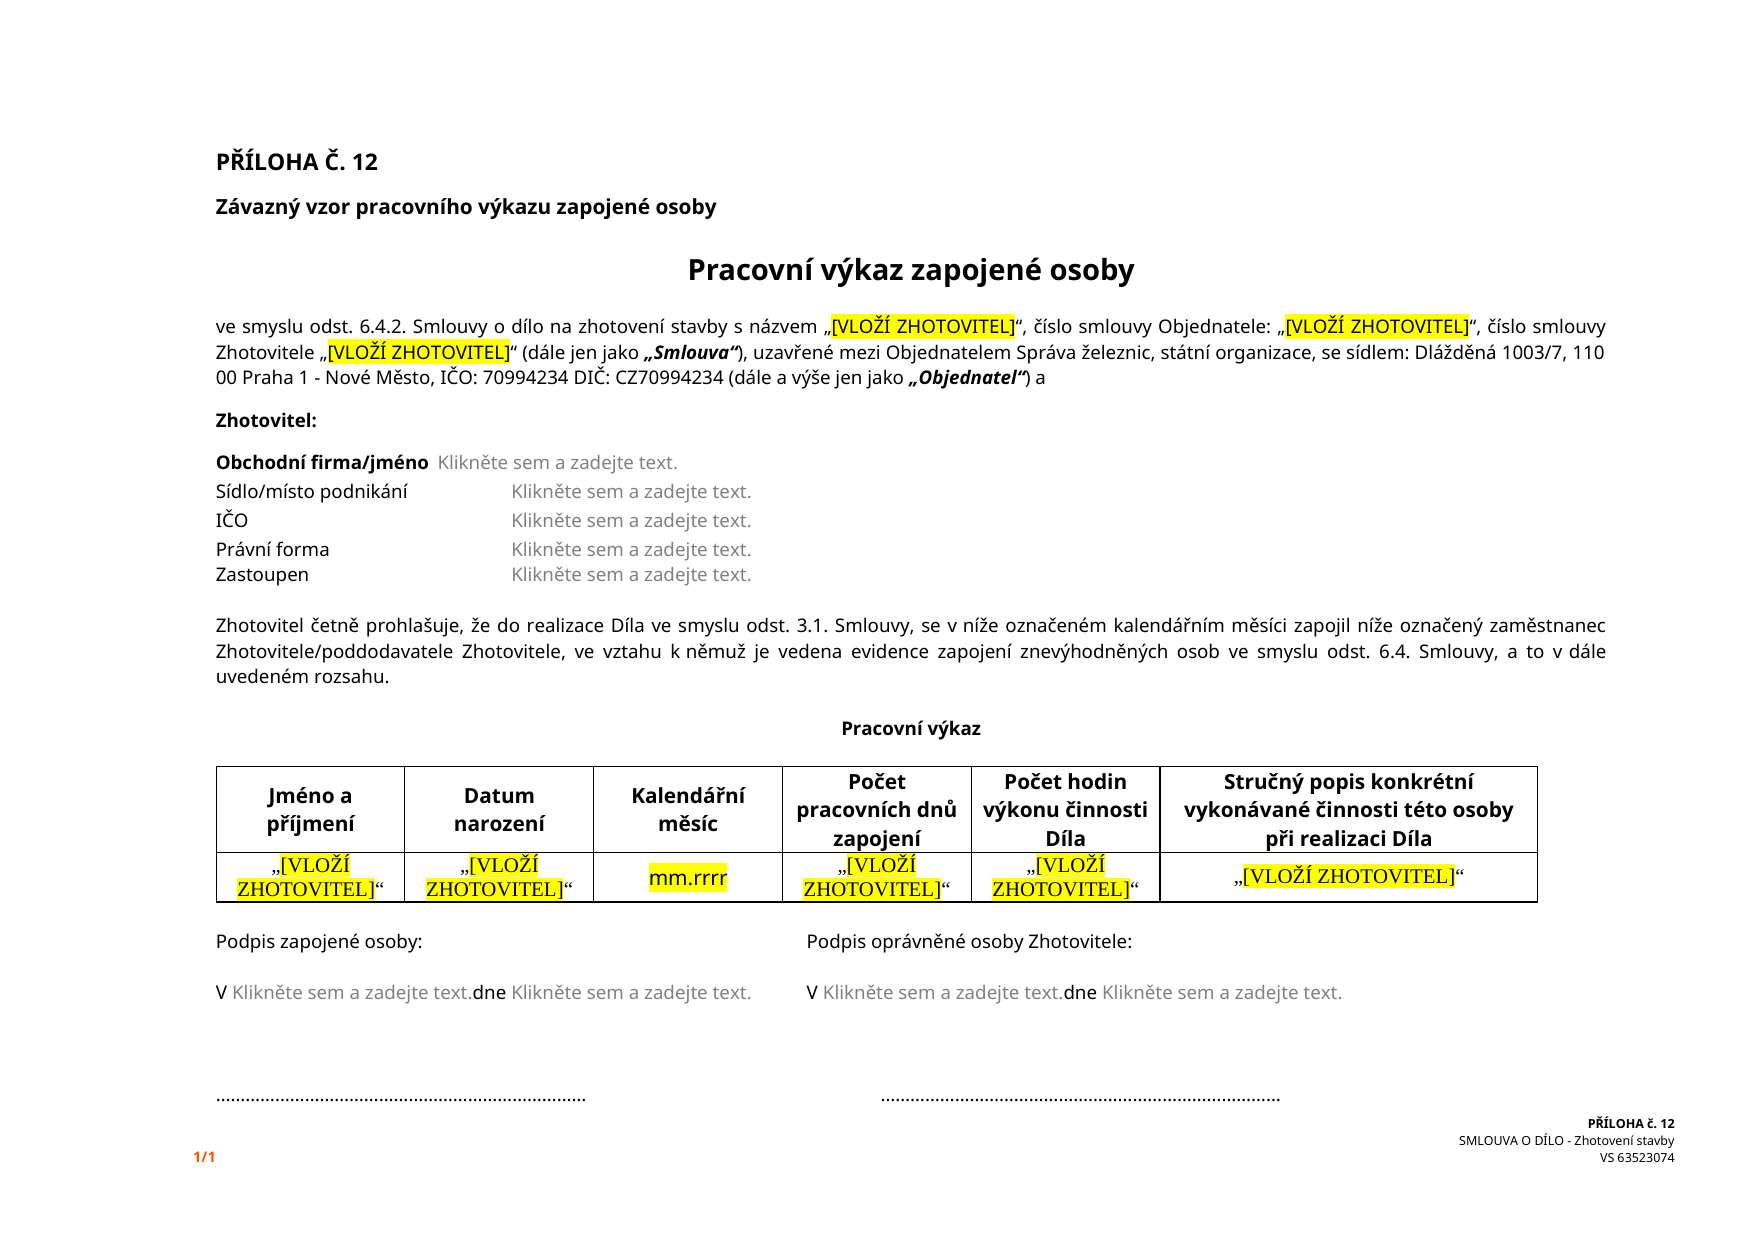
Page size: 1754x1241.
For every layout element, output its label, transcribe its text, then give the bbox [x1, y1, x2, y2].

text V dne V dne [216, 979, 1606, 1004]
text Pracovní výkaz zapojené osoby [216, 249, 1606, 288]
table_header Kalendářní měsíc [594, 767, 782, 852]
text Obchodní firma/jméno [216, 446, 1606, 475]
text Zastoupen [216, 562, 1606, 587]
text Zhotovitel: [216, 402, 1606, 433]
table_cell „[VLOŽÍ ZHOTOVITEL]“ [783, 853, 971, 901]
text Závazný vzor pracovního výkazu zapojené osoby [216, 192, 1606, 221]
table_cell „[VLOŽÍ ZHOTOVITEL]“ [972, 853, 1159, 901]
text Zhotovitel četně prohlašuje, že do realizace Díla ve smyslu odst. 3.1. Smlouvy, se v níže označeném kalendářním měsíci zapojil níže označený zaměstnanec Zhotovitele/poddodavatele Zhotovitele, ve vztahu k němuž je vedena evidence zapojení znevýhodněných osob ve smyslu odst. 6.4. Smlouvy, a to v dále uvedeném rozsahu. [216, 613, 1606, 689]
text Podpis zapojené osoby: Podpis oprávněné osoby Zhotovitele: [216, 928, 1606, 953]
table_cell „[VLOŽÍ ZHOTOVITEL]“ [217, 853, 404, 901]
text ………………………………………………………………… ……………………………………………………………………… [216, 1081, 1606, 1107]
text Sídlo/místo podnikání [216, 475, 1606, 504]
table_cell „[VLOŽÍ ZHOTOVITEL]“ [405, 853, 593, 901]
table_header Počet hodin výkonu činnosti Díla [972, 767, 1159, 852]
text ve smyslu odst. 6.4.2. Smlouvy o dílo na zhotovení stavby s názvem „[VLOŽÍ ZHOTOVITEL]“, číslo smlouvy Objednatele: „[VLOŽÍ ZHOTOVITEL]“, číslo smlouvy Zhotovitele „[VLOŽÍ ZHOTOVITEL]“ (dále jen jako „Smlouva“), uzavřené mezi Objednatelem Správa železnic, státní organizace, se sídlem: Dlážděná 1003/7, 110 00 Praha 1 - Nové Město, IČO: 70994234 DIČ: CZ70994234 (dále a výše jen jako „Objednatel“) a [216, 313, 1606, 390]
table_header Jméno a příjmení [217, 767, 404, 852]
table_cell mm.rrrr [594, 853, 782, 901]
text IČO [216, 504, 1606, 533]
table_header Počet pracovních dnů zapojení [783, 767, 971, 852]
text Příloha č. 12 [216, 146, 1606, 177]
text Pracovní výkaz [216, 715, 1606, 740]
text Právní forma [216, 533, 1606, 562]
table_header Datum narození [405, 767, 593, 852]
table_header Stručný popis konkrétní vykonávané činnosti této osoby při realizaci Díla [1161, 767, 1537, 852]
table_cell „[VLOŽÍ ZHOTOVITEL]“ [1161, 853, 1537, 901]
